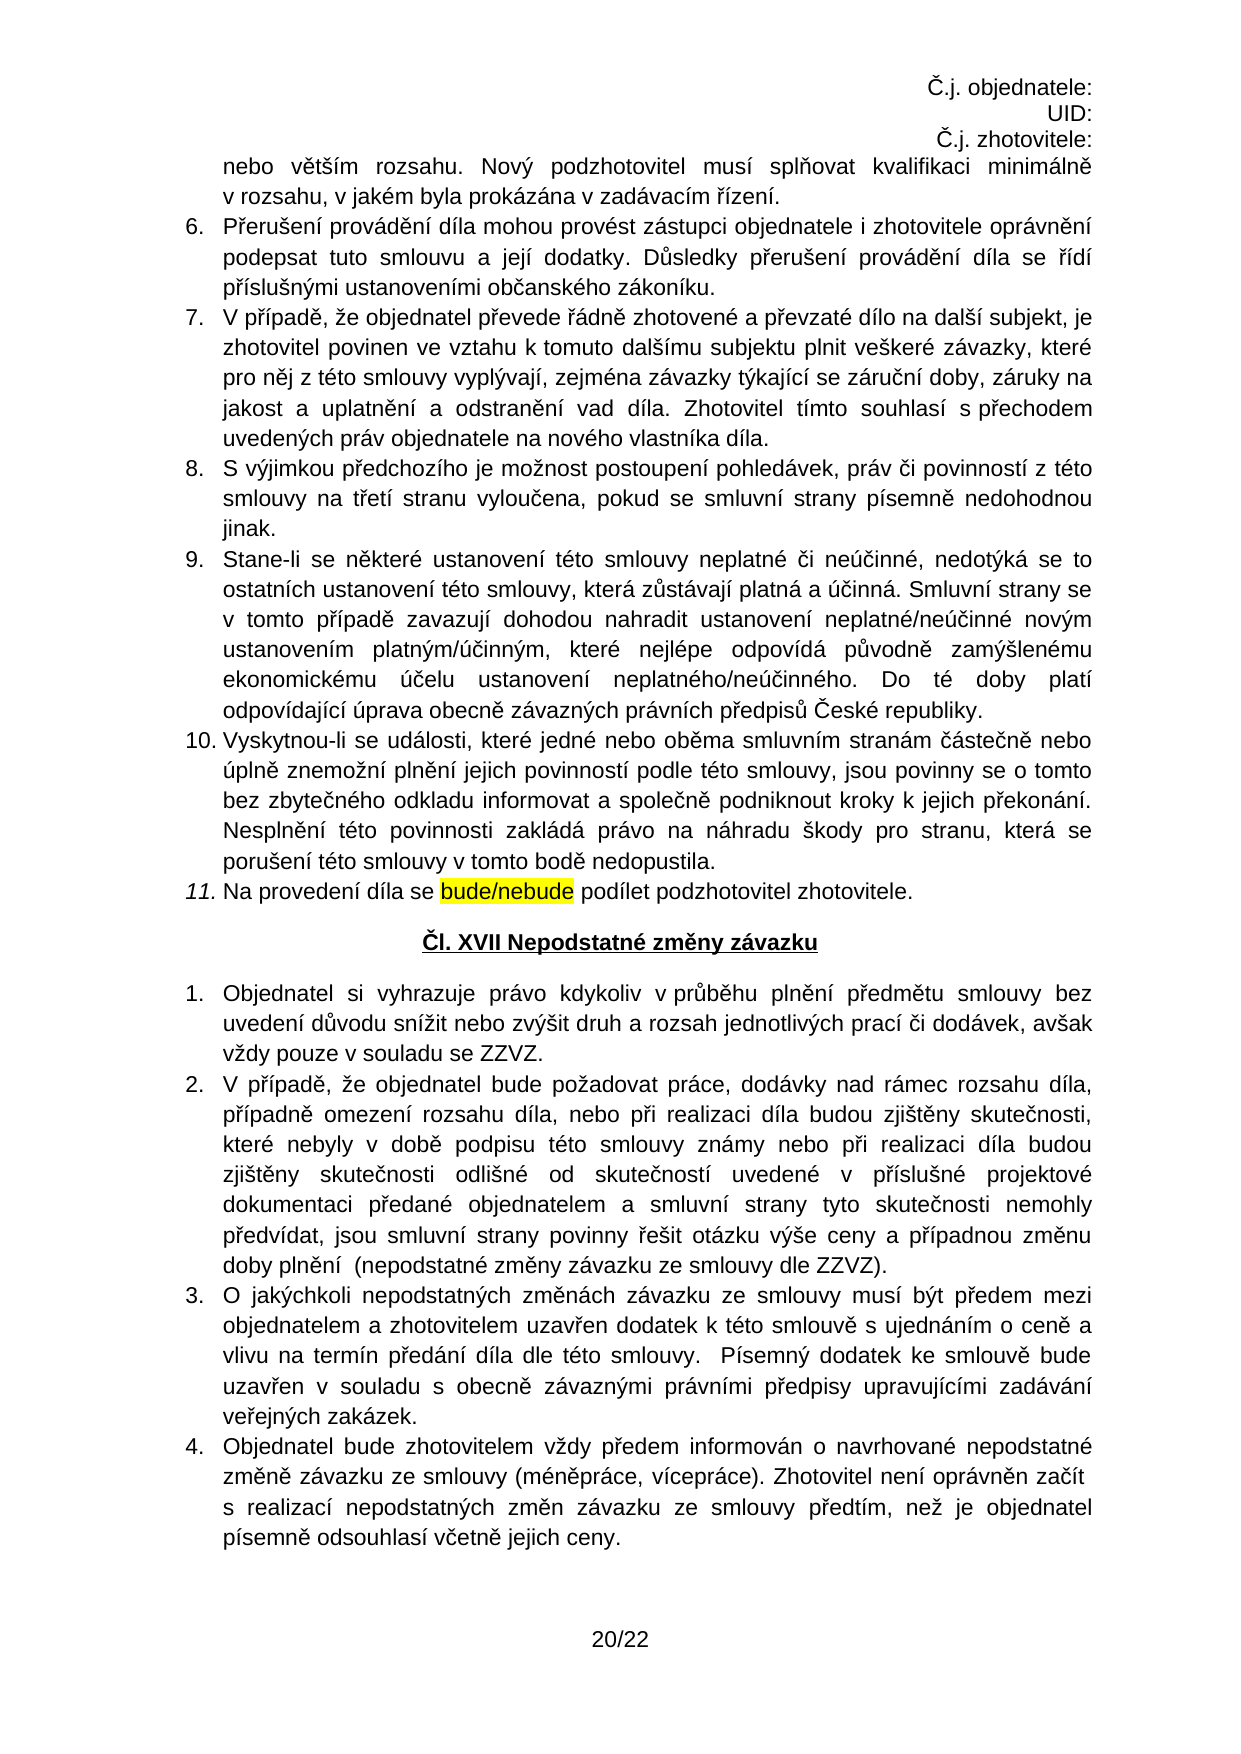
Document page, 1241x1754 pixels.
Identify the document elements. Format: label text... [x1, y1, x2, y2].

text Čl. XVII Nepodstatné změny závazku [148, 929, 1093, 955]
list Objednatel si vyhrazuje právo kdykoliv v průběhu plnění předmětu smlouvy bez uvedení důvodu snížit nebo zvýšit druh a rozsah jednotlivých prací či dodávek, avšak vždy pouze v souladu se ZZVZ. [185, 980, 1093, 1067]
list Stane-li se některé ustanovení této smlouvy neplatné či neúčinné, nedotýká se to ostatních ustanovení této smlouvy, která zůstávají platná a účinná. Smluvní strany se v tomto případě zavazují dohodou nahradit ustanovení neplatné/neúčinné novým ustanovením platným/účinným, které nejlépe odpovídá původně zamýšlenému ekonomickému účelu ustanovení neplatného/neúčinného. Do té doby platí odpovídající úprava obecně závazných právních předpisů České republiky. [185, 546, 1093, 723]
list V případě, že objednatel převede řádně zhotovené a převzaté dílo na další subjekt, je zhotovitel povinen ve vztahu k tomuto dalšímu subjektu plnit veškeré závazky, které pro něj z této smlouvy vyplývají, zejména závazky týkající se záruční doby, záruky na jakost a uplatnění a odstranění vad díla. Zhotovitel tímto souhlasí s přechodem uvedených práv objednatele na nového vlastníka díla. [185, 304, 1093, 451]
list Vyskytnou-li se události, které jedné nebo oběma smluvním stranám částečně nebo úplně znemožní plnění jejich povinností podle této smlouvy, jsou povinny se o tomto bez zbytečného odkladu informovat a společně podniknout kroky k jejich překonání. Nesplnění této povinnosti zakládá právo na náhradu škody pro stranu, která se porušení této smlouvy v tomto bodě nedopustila. [185, 727, 1093, 874]
list Na provedení díla se bude/nebude podílet podzhotovitel zhotovitele. [574, 878, 1093, 904]
list Objednatel bude zhotovitelem vždy předem informován o navrhované nepodstatné změně závazku ze smlouvy (méněpráce, vícepráce). Zhotovitel není oprávněn začít s realizací nepodstatných změn závazku ze smlouvy předtím, než je objednatel písemně odsouhlasí včetně jejich ceny. [185, 1433, 1093, 1550]
list O jakýchkoli nepodstatných změnách závazku ze smlouvy musí být předem mezi objednatelem a zhotovitelem uzavřen dodatek k této smlouvě s ujednáním o ceně a vlivu na termín předání díla dle této smlouvy. Písemný dodatek ke smlouvě bude uzavřen v souladu s obecně závaznými právními předpisy upravujícími zadávání veřejných zakázek. [185, 1282, 1093, 1429]
list Na provedení díla se bude/nebude podílet podzhotovitel zhotovitele. [185, 878, 440, 904]
list V případě, že objednatel bude požadovat práce, dodávky nad rámec rozsahu díla, případně omezení rozsahu díla, nebo při realizaci díla budou zjištěny skutečnosti, které nebyly v době podpisu této smlouvy známy nebo při realizaci díla budou zjištěny skutečnosti odlišné od skutečností uvedené v příslušné projektové dokumentaci předané objednatelem a smluvní strany tyto skutečnosti nemohly předvídat, jsou smluvní strany povinny řešit otázku výše ceny a případnou změnu doby plnění (nepodstatné změny závazku ze smlouvy dle ZZVZ). [185, 1071, 1093, 1278]
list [185, 153, 1093, 209]
list Přerušení provádění díla mohou provést zástupci objednatele i zhotovitele oprávnění podepsat tuto smlouvu a její dodatky. Důsledky přerušení provádění díla se řídí příslušnými ustanoveními občanského zákoníku. [185, 213, 1093, 300]
list S výjimkou předchozího je možnost postoupení pohledávek, práv či povinností z této smlouvy na třetí stranu vyloučena, pokud se smluvní strany písemně nedohodnou jinak. [185, 455, 1093, 542]
